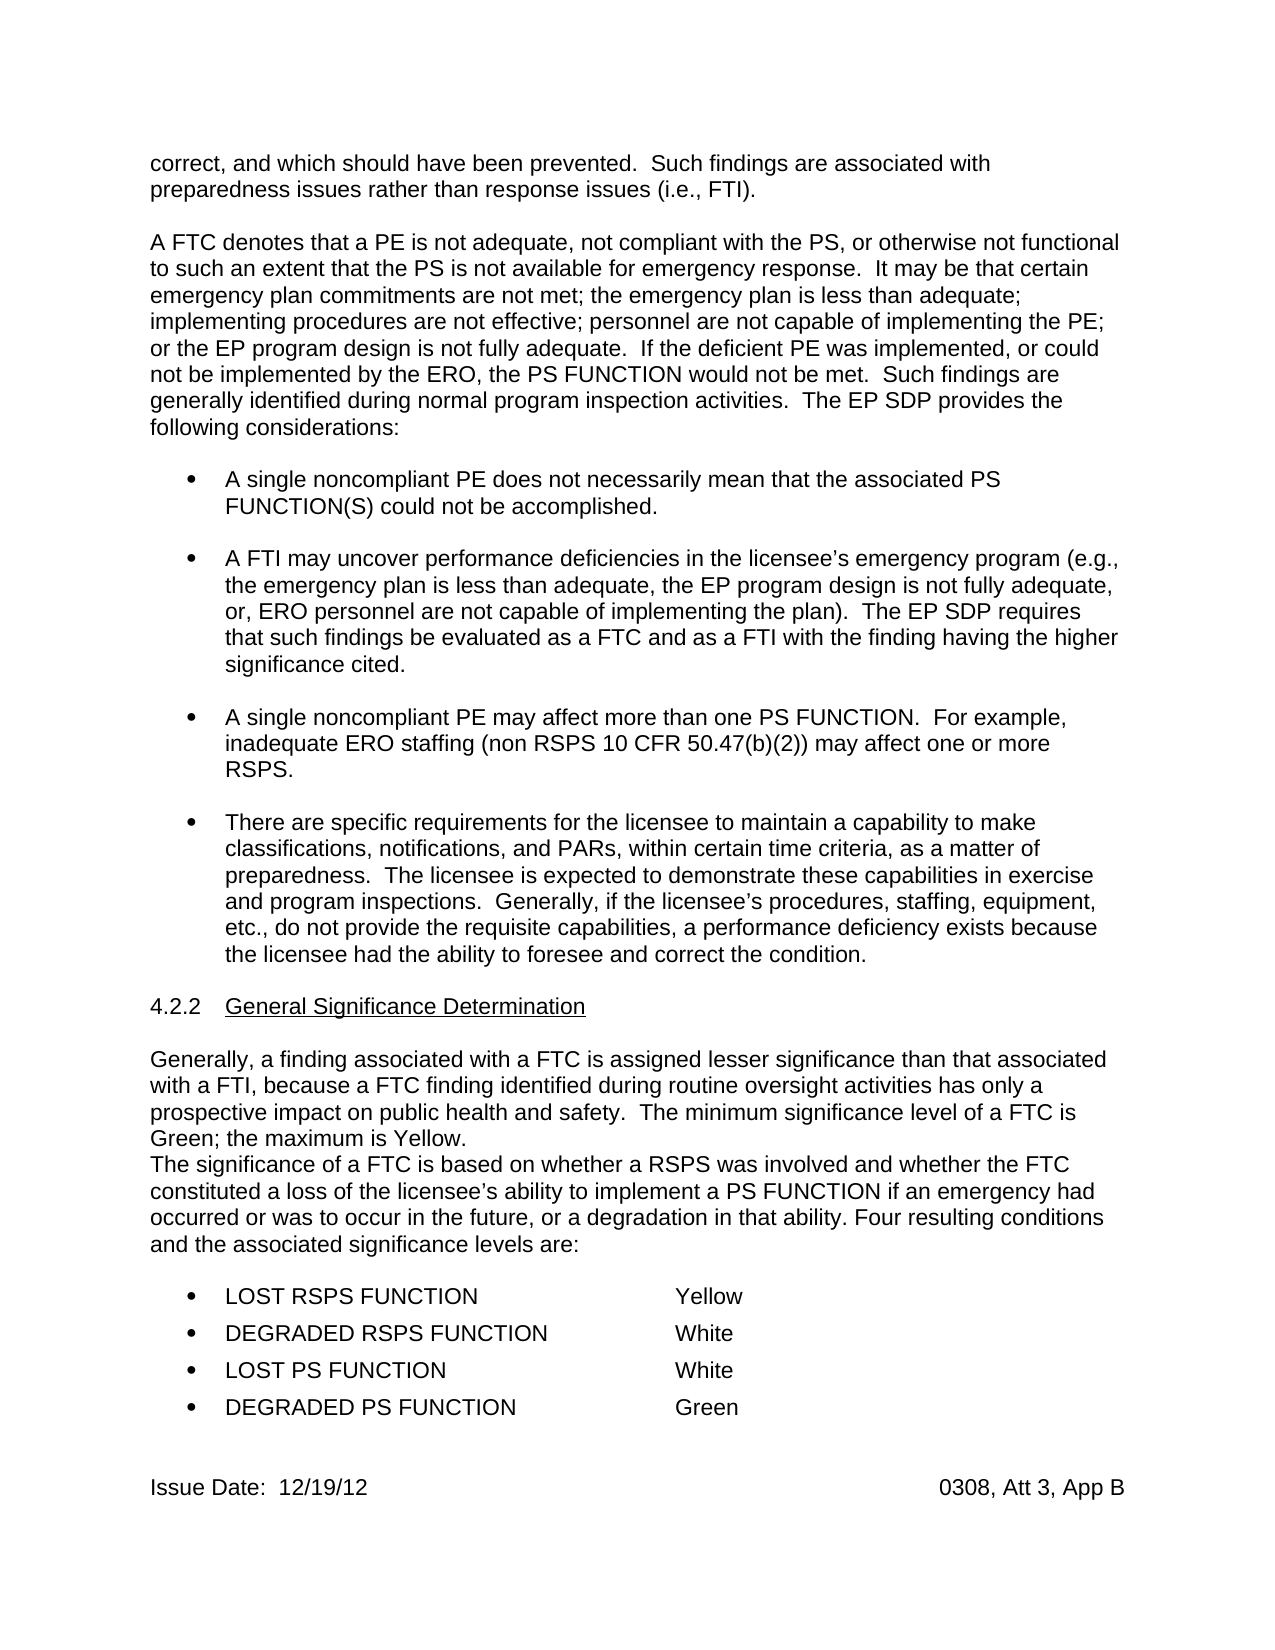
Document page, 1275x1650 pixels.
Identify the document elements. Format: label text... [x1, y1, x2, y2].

text 4.2.2 General Significance Determination [150, 993, 1125, 1020]
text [150, 150, 1125, 203]
list Degraded PS Function Green [187, 1393, 1125, 1420]
text A FTC denotes that a PE is not adequate, not compliant with the PS, or otherwise not functional to such an extent that the PS is not available for emergency response. It may be that certain emergency plan commitments are not met; the emergency plan is less than adequate; implementing procedures are not effective; personnel are not capable of implementing the PE; or the EP program design is not fully adequate. If the deficient PE was implemented, or could not be implemented by the ERO, the PS function would not be met. Such findings are generally identified during normal program inspection activities. The EP SDP provides the following considerations: [150, 229, 1125, 440]
list Lost PS Function White [187, 1357, 1125, 1383]
list A single noncompliant PE may affect more than one PS function. For example, inadequate ERO staffing (non RSPS 10 CFR 50.47(b)(2)) may affect one or more RSPS. [187, 703, 1125, 782]
list A single noncompliant PE does not necessarily mean that the associated PS function(s) could not be accomplished. [187, 466, 1125, 519]
list Degraded RSPS Function White [187, 1320, 1125, 1346]
list Lost RSPS Function Yellow [187, 1283, 1125, 1309]
list There are specific requirements for the licensee to maintain a capability to make classifications, notifications, and PARs, within certain time criteria, as a matter of preparedness. The licensee is expected to demonstrate these capabilities in exercise and program inspections. Generally, if the licensee’s procedures, staffing, equipment, etc., do not provide the requisite capabilities, a performance deficiency exists because the licensee had the ability to foresee and correct the condition. [187, 809, 1125, 967]
text The significance of a FTC is based on whether a RSPS was involved and whether the FTC constituted a loss of the licensee’s ability to implement a PS function if an emergency had occurred or was to occur in the future, or a degradation in that ability. Four resulting conditions and the associated significance levels are: [150, 1151, 1125, 1257]
text Generally, a finding associated with a FTC is assigned lesser significance than that associated with a FTI, because a FTC finding identified during routine oversight activities has only a prospective impact on public health and safety. The minimum significance level of a FTC is Green; the maximum is Yellow. [150, 1046, 1125, 1151]
list A FTI may uncover performance deficiencies in the licensee’s emergency program (e.g., the emergency plan is less than adequate, the EP program design is not fully adequate, or, ERO personnel are not capable of implementing the plan). The EP SDP requires that such findings be evaluated as a FTC and as a FTI with the finding having the higher significance cited. [187, 545, 1125, 677]
